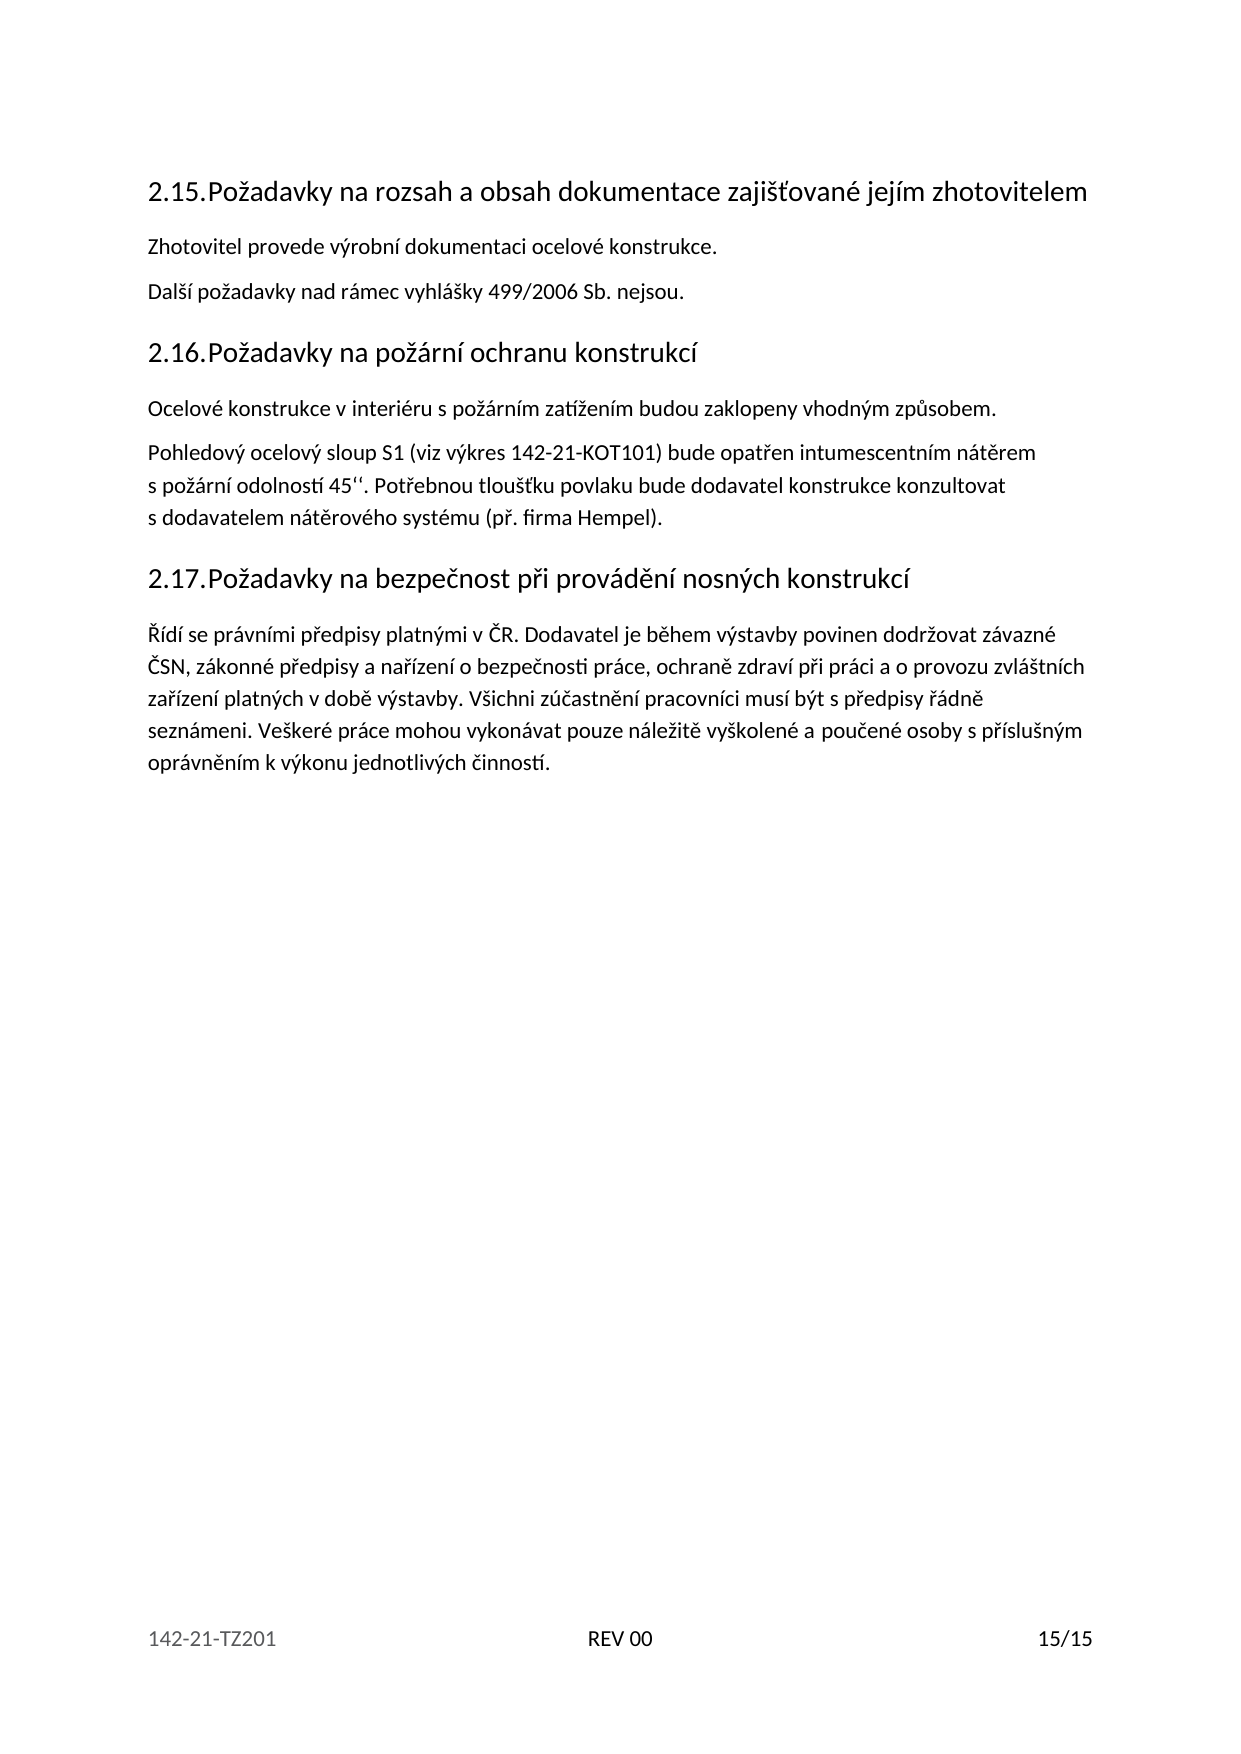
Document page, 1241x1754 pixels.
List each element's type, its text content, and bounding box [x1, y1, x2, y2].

text Ocelové konstrukce v interiéru s požárním zatížením budou zaklopeny vhodným způsobem. [148, 394, 1093, 422]
subtitle Požadavky na požární ochranu konstrukcí [148, 334, 1093, 370]
text Pohledový ocelový sloup S1 (viz výkres 142-21-KOT101) bude opatřen intumescentním nátěrem s požární odolností 45‘‘. Potřebnou tloušťku povlaku bude dodavatel konstrukce konzultovat s dodavatelem nátěrového systému (př. firma Hempel). [148, 438, 1093, 531]
subtitle Požadavky na bezpečnost při provádění nosných konstrukcí [148, 560, 1093, 596]
text Řídí se právními předpisy platnými v ČR. Dodavatel je během výstavby povinen dodržovat závazné ČSN, zákonné předpisy a nařízení o bezpečnosti práce, ochraně zdraví při práci a o provozu zvláštních zařízení platných v době výstavby. Všichni zúčastnění pracovníci musí být s předpisy řádně seznámeni. Veškeré práce mohou vykonávat pouze náležitě vyškolené a poučené osoby s příslušným oprávněním k výkonu jednotlivých činností. [148, 620, 1093, 777]
text Další požadavky nad rámec vyhlášky 499/2006 Sb. nejsou. [148, 277, 1093, 305]
text Zhotovitel provede výrobní dokumentaci ocelové konstrukce. [148, 232, 1093, 260]
subtitle Požadavky na rozsah a obsah dokumentace zajišťované jejím zhotovitelem [148, 173, 1093, 208]
